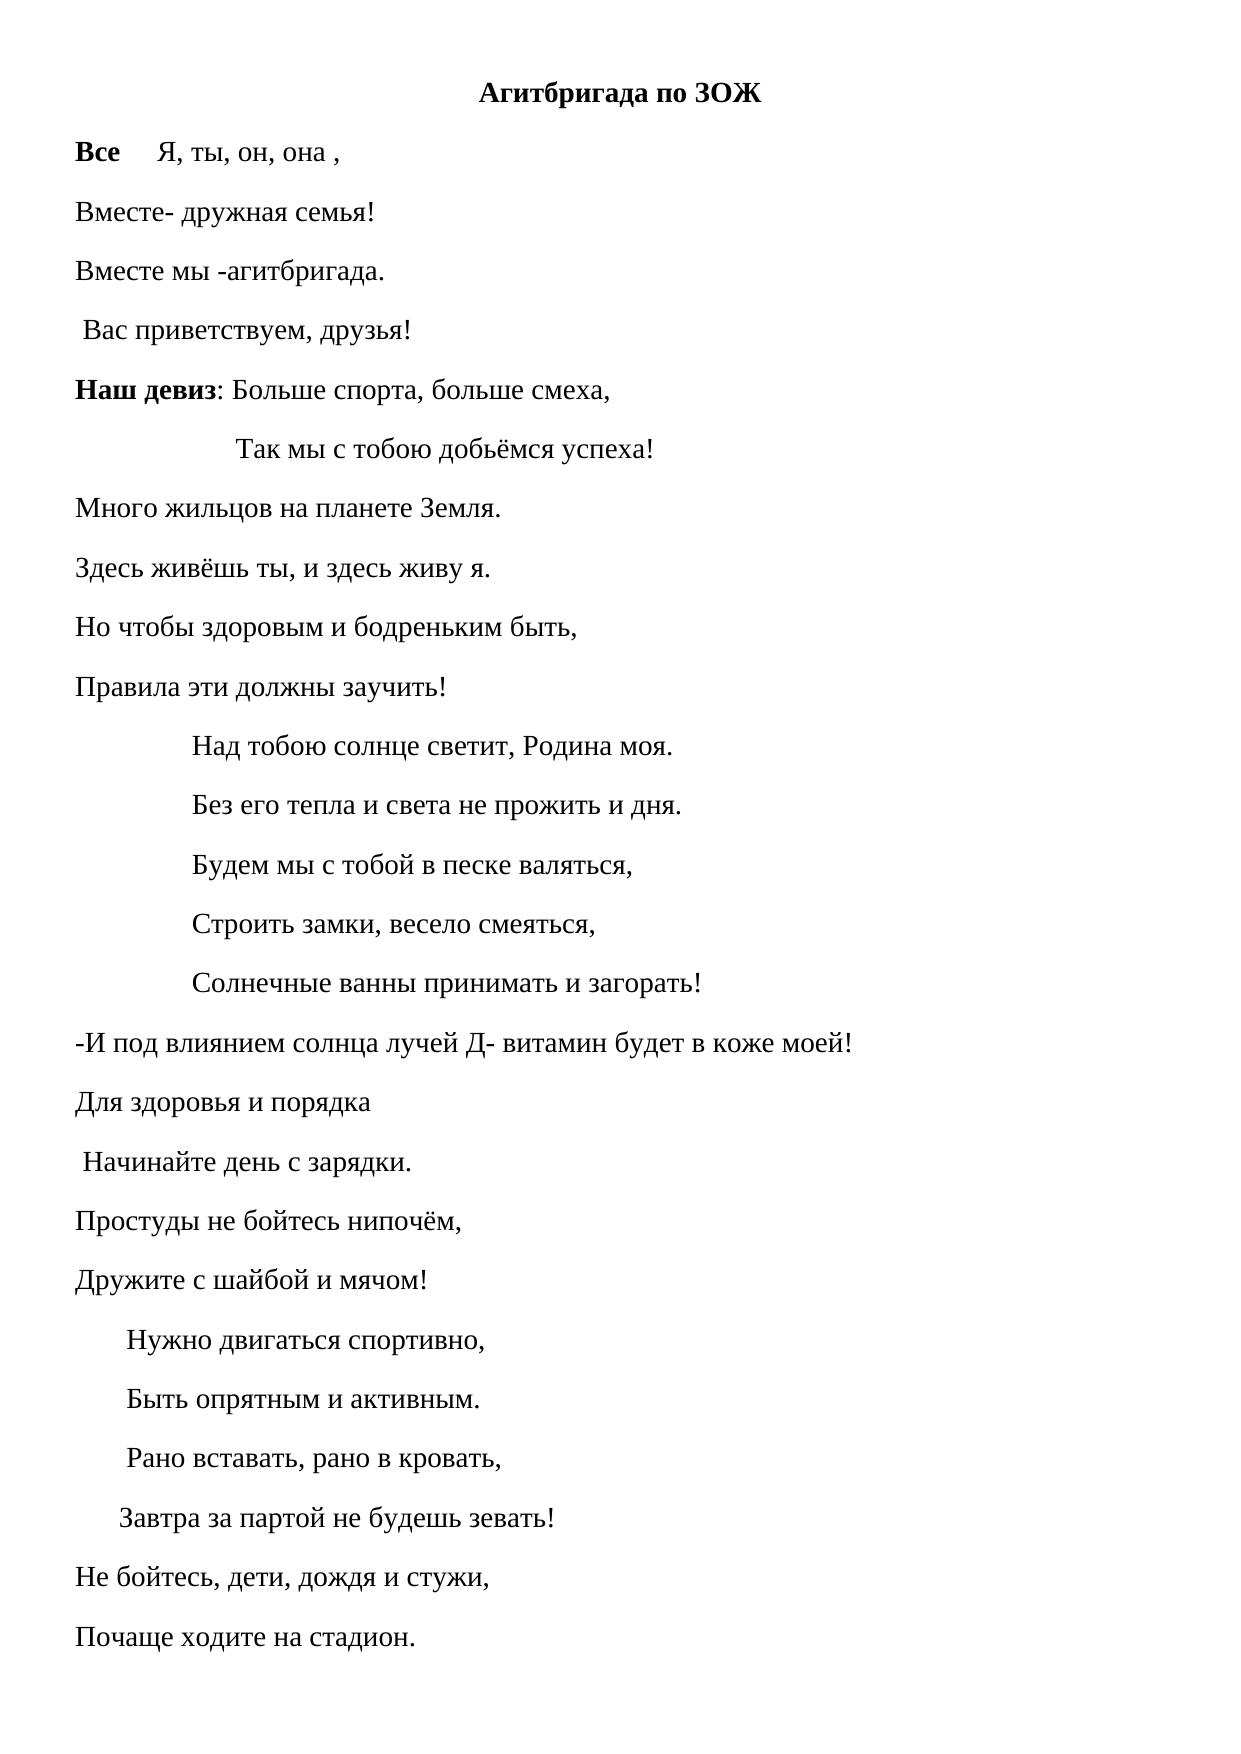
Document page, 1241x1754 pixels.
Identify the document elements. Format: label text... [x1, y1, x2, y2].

text Простуды не бойтесь нипочём, [75, 1203, 1165, 1237]
text Завтра за партой не будешь зевать! [75, 1500, 1165, 1533]
text Для здоровья и порядка [75, 1084, 1165, 1118]
text Быть опрятным и активным. [75, 1381, 1165, 1415]
text Вместе мы -агитбригада. [75, 253, 1165, 287]
text Все Я, ты, он, она , [75, 134, 1165, 168]
text Нужно двигаться спортивно, [75, 1322, 1165, 1355]
text Почаще ходите на стадион. [75, 1619, 1165, 1652]
text Так мы с тобою добьёмся успеха! [75, 431, 1165, 465]
text Рано вставать, рано в кровать, [75, 1441, 1165, 1474]
text Но чтобы здоровым и бодреньким быть, [75, 609, 1165, 643]
text -И под влиянием солнца лучей Д- витамин будет в коже моей! [75, 1025, 1165, 1058]
text Правила эти должны заучить! [75, 669, 1165, 702]
text Будем мы с тобой в песке валяться, [75, 847, 1165, 880]
text Наш девиз: Больше спорта, больше смеха, [75, 372, 1165, 405]
text Начинайте день с зарядки. [75, 1144, 1165, 1177]
text Вместе- дружная семья! [75, 194, 1165, 227]
text Строить замки, весело смеяться, [75, 906, 1165, 940]
text Агитбригада по ЗОЖ [75, 75, 1165, 108]
text Дружите с шайбой и мячом! [75, 1262, 1165, 1296]
text Здесь живёшь ты, и здесь живу я. [75, 550, 1165, 583]
text Вас приветствуем, друзья! [75, 312, 1165, 346]
text Много жильцов на планете Земля. [75, 491, 1165, 524]
text Не бойтесь, дети, дождя и стужи, [75, 1559, 1165, 1593]
text Над тобою солнце светит, Родина моя. [75, 728, 1165, 762]
text Солнечные ванны принимать и загорать! [75, 966, 1165, 999]
text Без его тепла и света не прожить и дня. [75, 787, 1165, 821]
